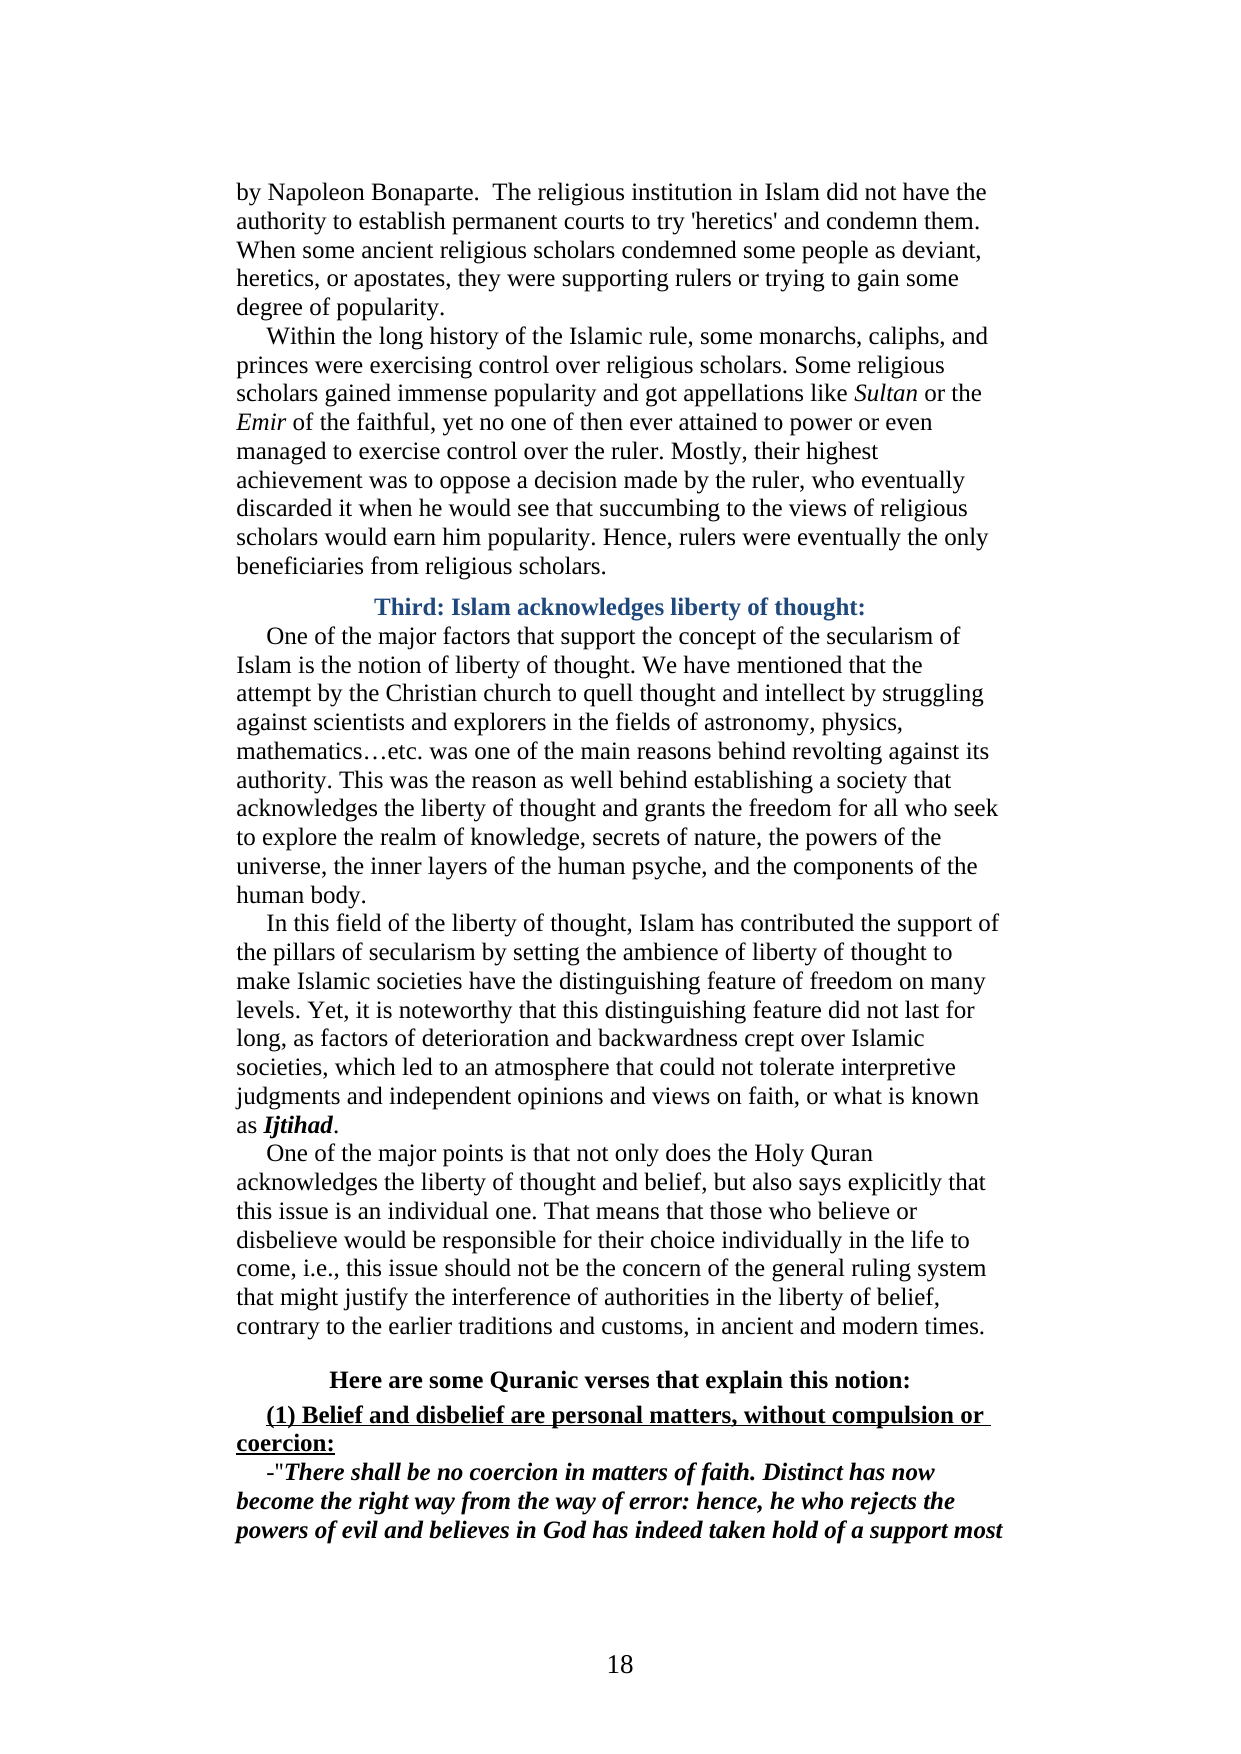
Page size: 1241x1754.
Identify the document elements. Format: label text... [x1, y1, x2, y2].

text In this field of the liberty of thought, Islam has contributed the support of the pillars of secularism by setting the ambience of liberty of thought to make Islamic societies have the distinguishing feature of freedom on many levels. Yet, it is noteworthy that this distinguishing feature did not last for long, as factors of deterioration and backwardness crept over Islamic societies, which led to an atmosphere that could not tolerate interpretive judgments and independent opinions and views on faith, or what is known as Ijtihad. [236, 908, 1004, 1138]
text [236, 1457, 1004, 1543]
text Within the long history of the Islamic rule, some monarchs, caliphs, and princes were exercising control over religious scholars. Some religious scholars gained immense popularity and got appellations like Sultan or the Emir of the faithful, yet no one of then ever attained to power or even managed to exercise control over the ruler. Mostly, their highest achievement was to oppose a decision made by the ruler, who eventually discarded it when he would see that succumbing to the views of religious scholars would earn him popularity. Hence, rulers were eventually the only beneficiaries from religious scholars. [236, 321, 1004, 580]
text One of the major points is that not only does the Holy Quran acknowledges the liberty of thought and belief, but also says explicitly that this issue is an individual one. That means that those who believe or disbelieve would be responsible for their choice individually in the life to come, i.e., this issue should not be the concern of the general ruling system that might justify the interference of authorities in the liberty of belief, contrary to the earlier traditions and customs, in ancient and modern times. [236, 1138, 1004, 1340]
text One of the major factors that support the concept of the secularism of Islam is the notion of liberty of thought. We have mentioned that the attempt by the Christian church to quell thought and intellect by struggling against scientists and explorers in the fields of astronomy, physics, mathematics…etc. was one of the main reasons behind revolting against its authority. This was the reason as well behind establishing a society that acknowledges the liberty of thought and grants the freedom for all who seek to explore the realm of knowledge, secrets of nature, the powers of the universe, the inner layers of the human psyche, and the components of the human body. [236, 621, 1004, 908]
subtitle Third: Islam acknowledges liberty of thought: [236, 592, 1004, 621]
text Here are some Quranic verses that explain this notion: [236, 1365, 1004, 1393]
text (1) Belief and disbelief are personal matters, without compulsion or coercion: [236, 1400, 1004, 1457]
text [236, 177, 1004, 321]
